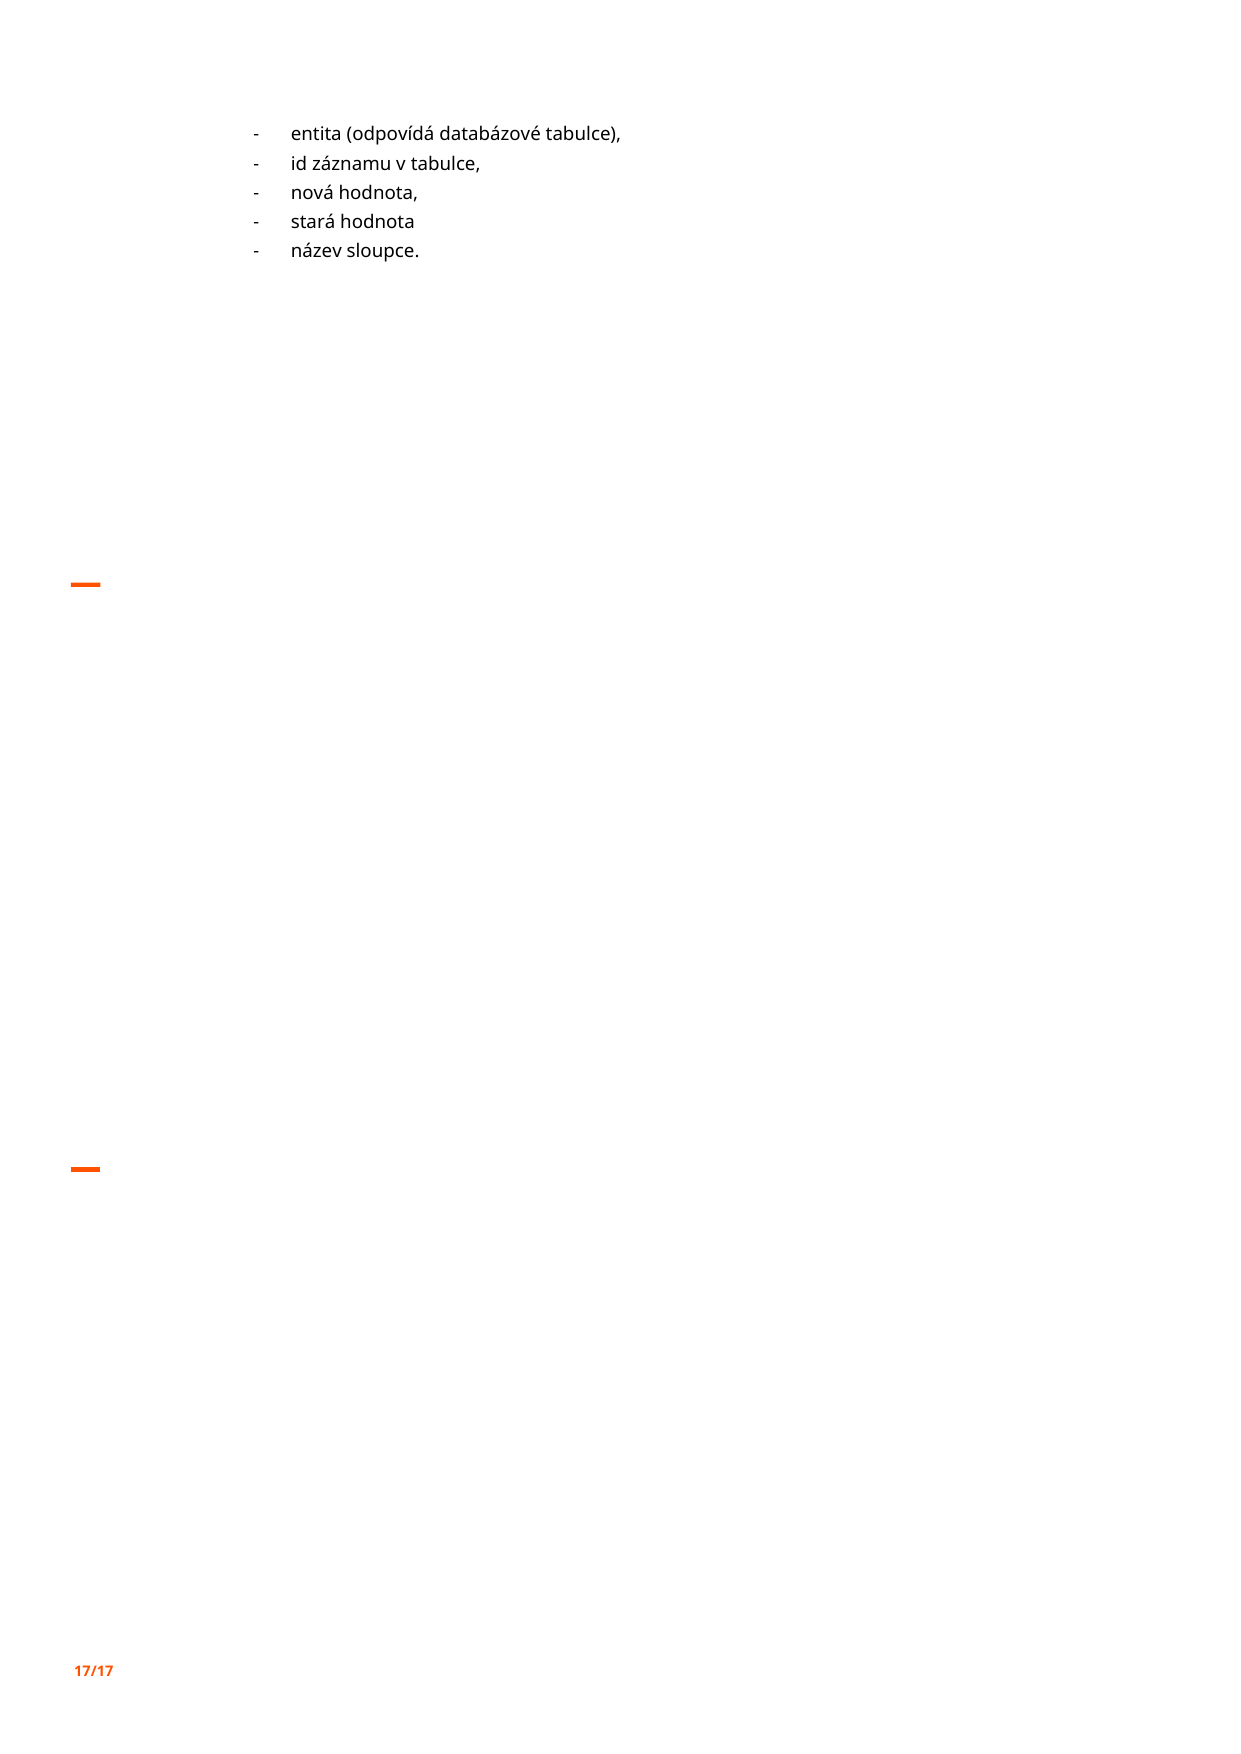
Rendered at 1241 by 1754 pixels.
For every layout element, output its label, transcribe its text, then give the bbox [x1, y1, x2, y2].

list id záznamu v tabulce, [253, 150, 1122, 175]
list stará hodnota [253, 208, 1122, 234]
list nová hodnota, [253, 179, 1122, 205]
list název sloupce. [253, 238, 1122, 263]
list entita (odpovídá databázové tabulce), [253, 121, 1122, 146]
